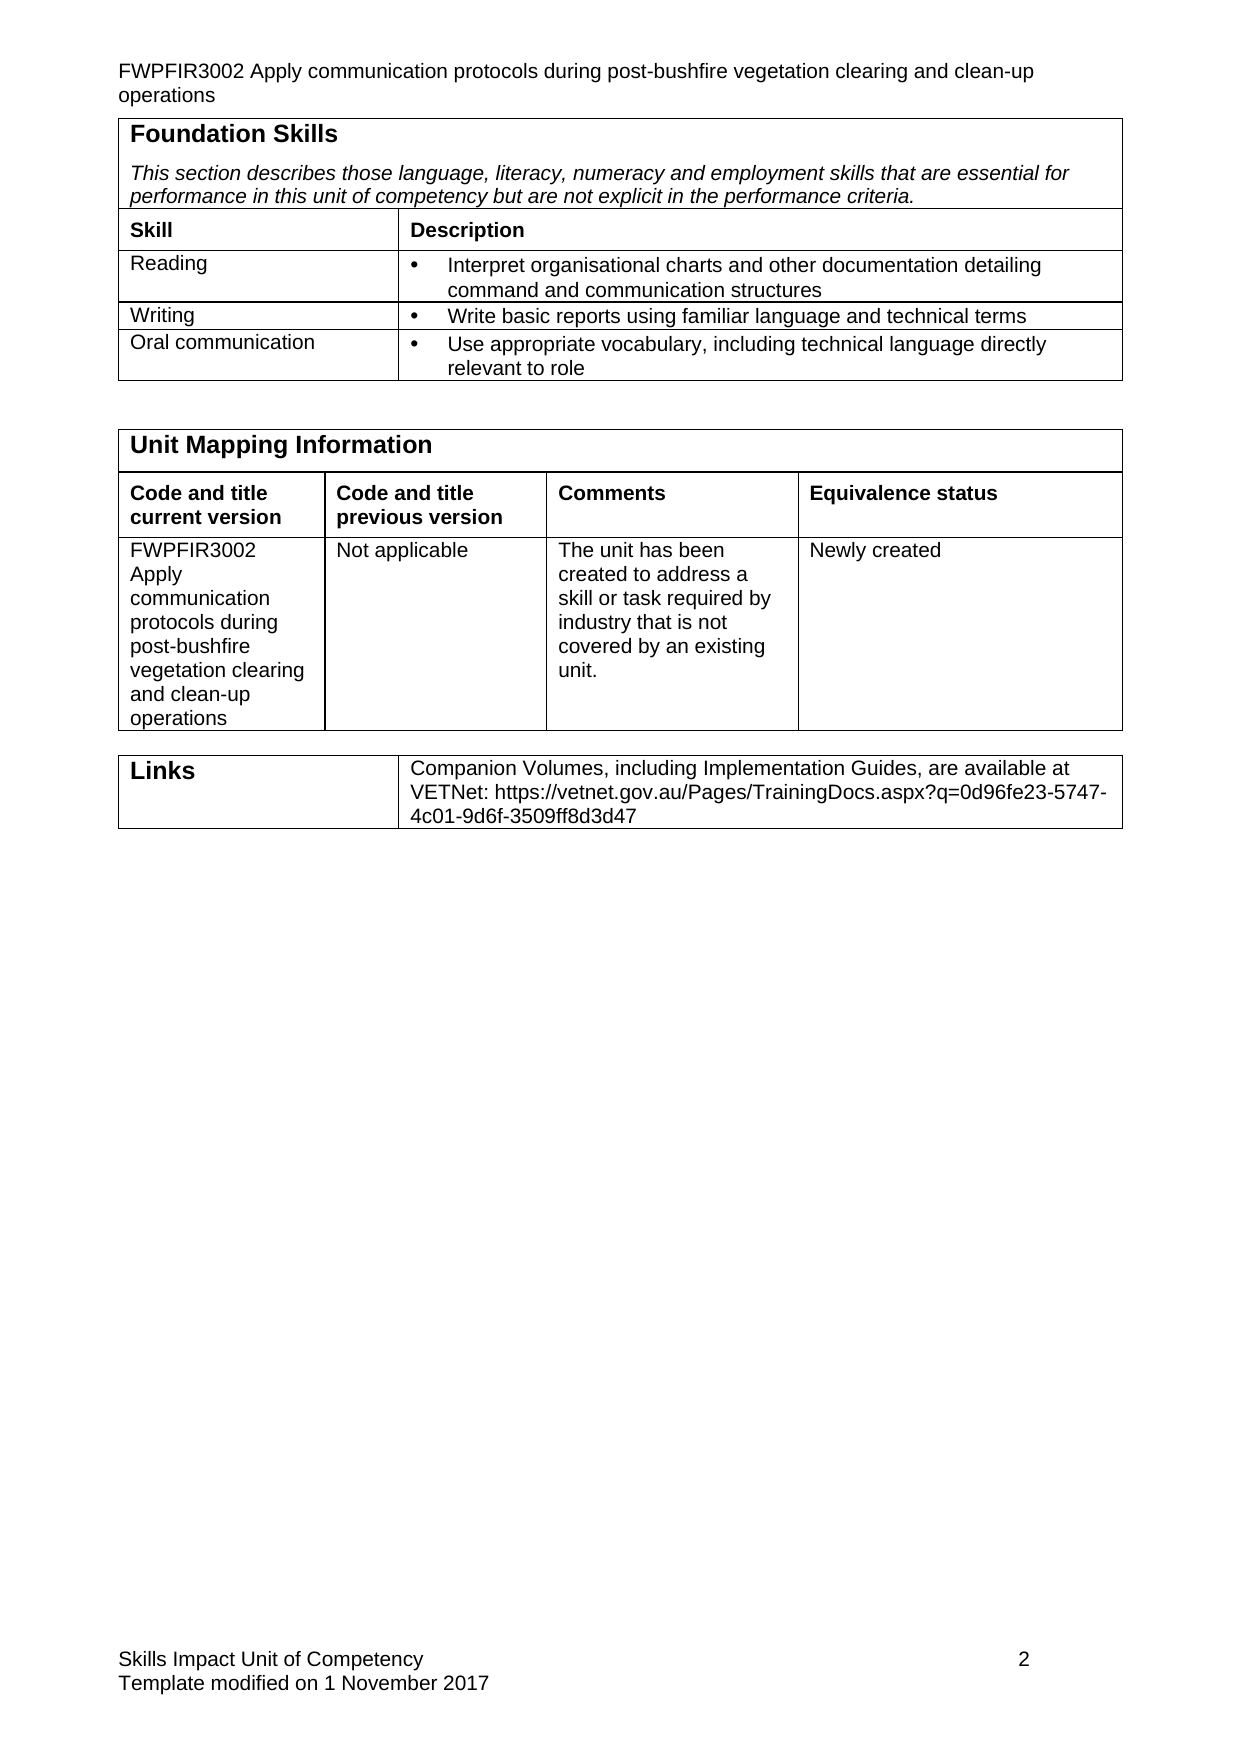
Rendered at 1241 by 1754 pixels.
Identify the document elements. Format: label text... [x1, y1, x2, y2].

table_header Foundation Skills This section describes those language, literacy, numeracy and employment skills that are essential for performance in this unit of competency but are not explicit in the performance criteria. [119, 119, 1122, 208]
table_cell Use appropriate vocabulary, including technical language directly relevant to role [399, 330, 1122, 380]
table_cell Not applicable [326, 538, 546, 730]
table_cell Interpret organisational charts and other documentation detailing command and communication structures [399, 251, 1122, 301]
table_header Links [119, 756, 398, 828]
table_cell FWPFIR3002 Apply communication protocols during post-bushfire vegetation clearing and clean-up operations [119, 538, 324, 730]
table_cell Oral communication [119, 330, 398, 380]
table_cell Writing [119, 303, 398, 329]
table_cell Reading [119, 251, 398, 301]
table_cell Description [399, 209, 1122, 250]
table_header Companion Volumes, including Implementation Guides, are available at VETNet: https://vetnet.gov.au/Pages/TrainingDocs.aspx?q=0d96fe23-5747-4c01-9d6f-3509ff8d3d47 [399, 756, 1122, 828]
table_header Unit Mapping Information [119, 430, 1122, 471]
table_cell Skill [119, 209, 398, 250]
table_cell Code and title previous version [326, 473, 546, 537]
table_cell Write basic reports using familiar language and technical terms [399, 303, 1122, 329]
table_cell Equivalence status [799, 473, 1122, 537]
table_cell Comments [547, 473, 798, 537]
table_cell Code and title current version [119, 473, 324, 537]
table_cell The unit has been created to address a skill or task required by industry that is not covered by an existing unit. [547, 538, 798, 730]
table_cell Newly created [799, 538, 1122, 730]
